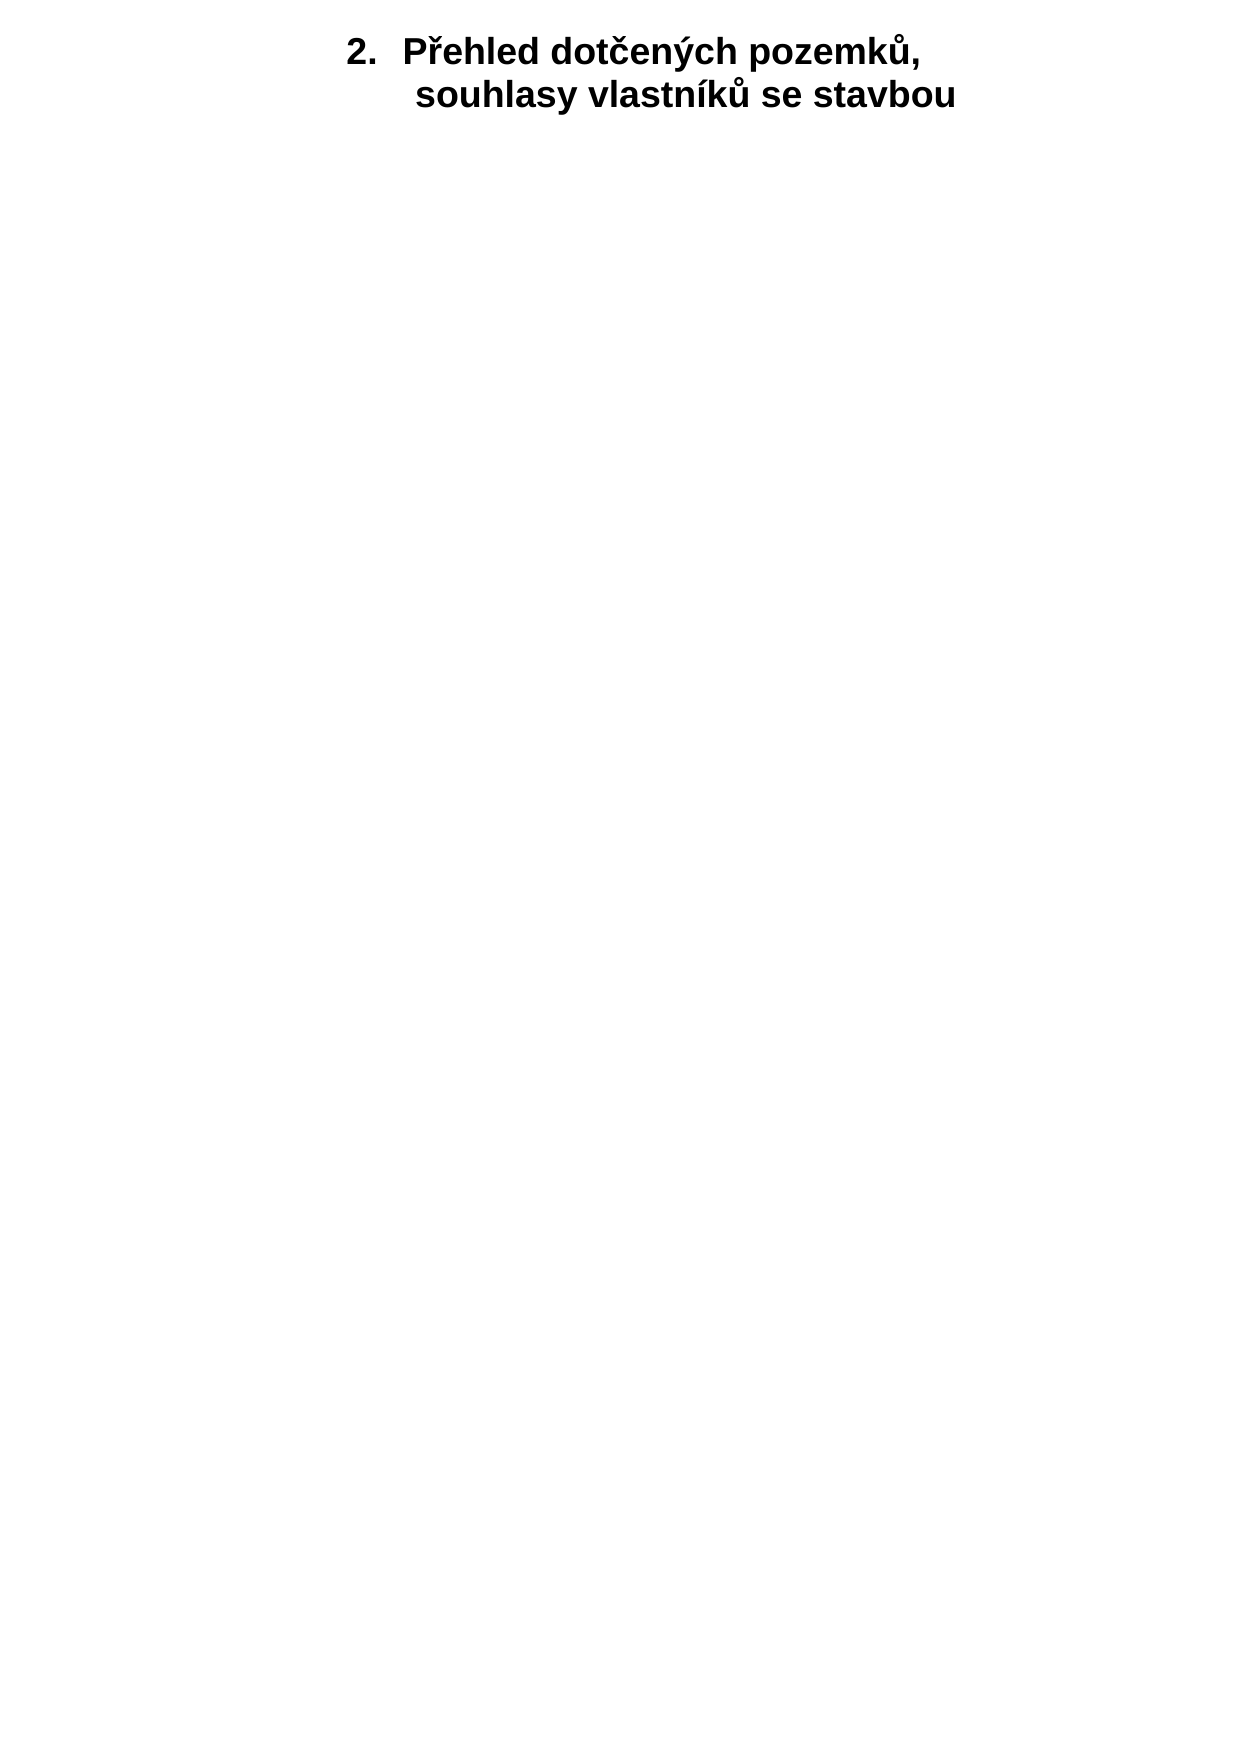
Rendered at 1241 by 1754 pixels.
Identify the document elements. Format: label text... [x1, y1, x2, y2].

list Přehled dotčených pozemků, souhlasy vlastníků se stavbou [156, 29, 1122, 116]
